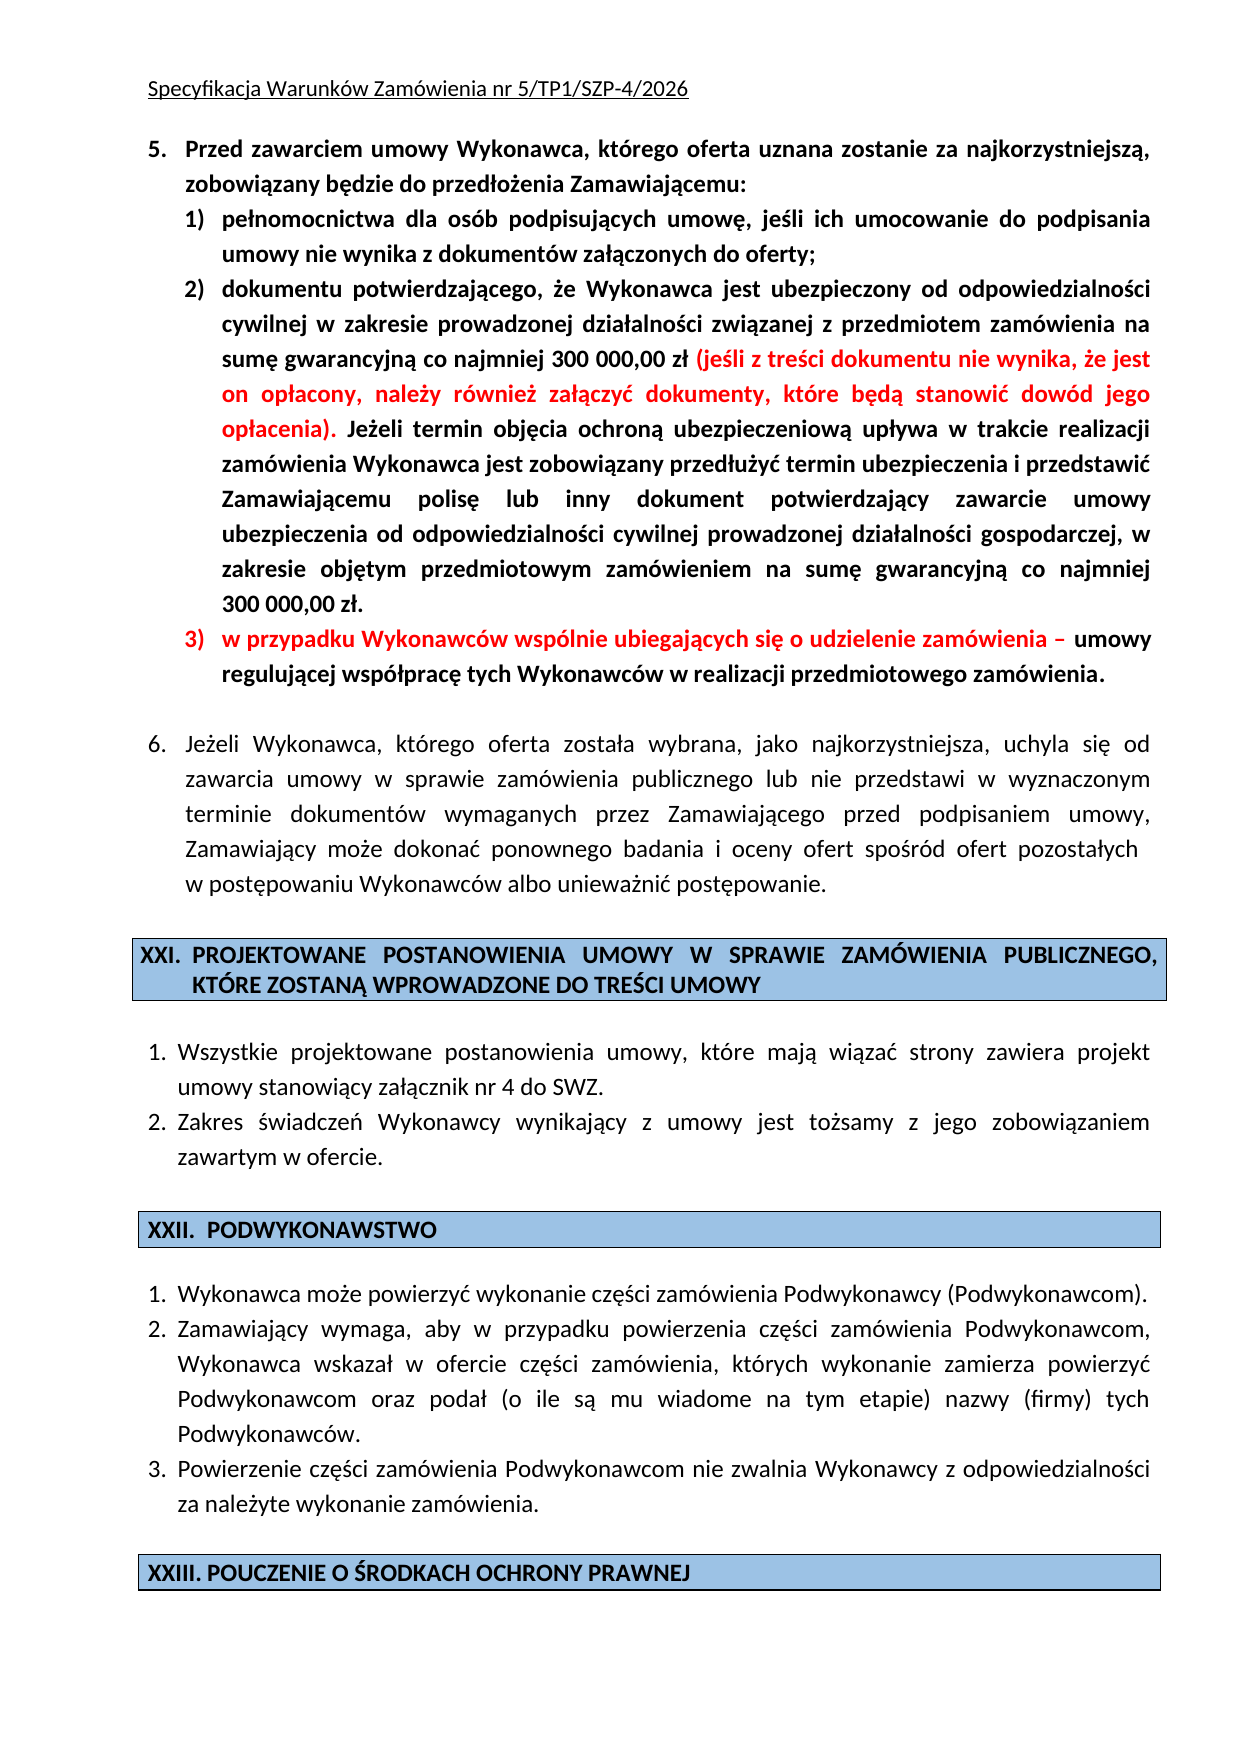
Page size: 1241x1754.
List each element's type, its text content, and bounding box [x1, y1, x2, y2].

list dokumentu potwierdzającego, że Wykonawca jest ubezpieczony od odpowiedzialności cywilnej w zakresie prowadzonej działalności związanej z przedmiotem zamówienia na sumę gwarancyjną co najmniej 300 000,00 zł (jeśli z treści dokumentu nie wynika, że jest on opłacony, należy również załączyć dokumenty, które będą stanowić dowód jego opłacenia). Jeżeli termin objęcia ochroną ubezpieczeniową upływa w trakcie realizacji zamówienia Wykonawca jest zobowiązany przedłużyć termin ubezpieczenia i przedstawić Zamawiającemu polisę lub inny dokument potwierdzający zawarcie umowy ubezpieczenia od odpowiedzialności cywilnej prowadzonej działalności gospodarczej, w zakresie objętym przedmiotowym zamówieniem na sumę gwarancyjną co najmniej 300 000,00 zł. [184, 273, 1152, 618]
list Zakres świadczeń Wykonawcy wynikający z umowy jest tożsamy z jego zobowiązaniem zawartym w ofercie. [148, 1106, 1152, 1172]
list Przed zawarciem umowy Wykonawca, którego oferta uznana zostanie za najkorzystniejszą, zobowiązany będzie do przedłożenia Zamawiającemu: [148, 133, 1152, 198]
list Wszystkie projektowane postanowienia umowy, które mają wiązać strony zawiera projekt umowy stanowiący załącznik nr 4 do SWZ. [148, 1036, 1152, 1102]
list Wykonawca może powierzyć wykonanie części zamówienia Podwykonawcy (Podwykonawcom). [148, 1278, 1152, 1309]
subtitle POUCZENIE O ŚRODKACH OCHRONY PRAWNEJ [139, 1555, 1160, 1589]
list Powierzenie części zamówienia Podwykonawcom nie zwalnia Wykonawcy z odpowiedzialności za należyte wykonanie zamówienia. [148, 1453, 1152, 1519]
subtitle PODWYKONAWSTWO [139, 1212, 1160, 1247]
list Zamawiający wymaga, aby w przypadku powierzenia części zamówienia Podwykonawcom, Wykonawca wskazał w ofercie części zamówienia, których wykonanie zamierza powierzyć Podwykonawcom oraz podał (o ile są mu wiadome na tym etapie) nazwy (firmy) tych Podwykonawców. [148, 1313, 1152, 1449]
list Jeżeli Wykonawca, którego oferta została wybrana, jako najkorzystniejsza, uchyla się od zawarcia umowy w sprawie zamówienia publicznego lub nie przedstawi w wyznaczonym terminie dokumentów wymaganych przez Zamawiającego przed podpisaniem umowy, Zamawiający może dokonać ponownego badania i oceny ofert spośród ofert pozostałych w postępowaniu Wykonawców albo unieważnić postępowanie. [148, 728, 1152, 898]
table_header PROJEKTOWANE POSTANOWIENIA UMOWY W SPRAWIE ZAMÓWIENIA PUBLICZNEGO, KTÓRE ZOSTANĄ WPROWADZONE DO TREŚCI UMOWY [133, 939, 1166, 1000]
list w przypadku Wykonawców wspólnie ubiegających się o udzielenie zamówienia – umowy regulującej współpracę tych Wykonawców w realizacji przedmiotowego zamówienia. [184, 623, 1152, 688]
list pełnomocnictwa dla osób podpisujących umowę, jeśli ich umocowanie do podpisania umowy nie wynika z dokumentów załączonych do oferty; [184, 203, 1152, 268]
